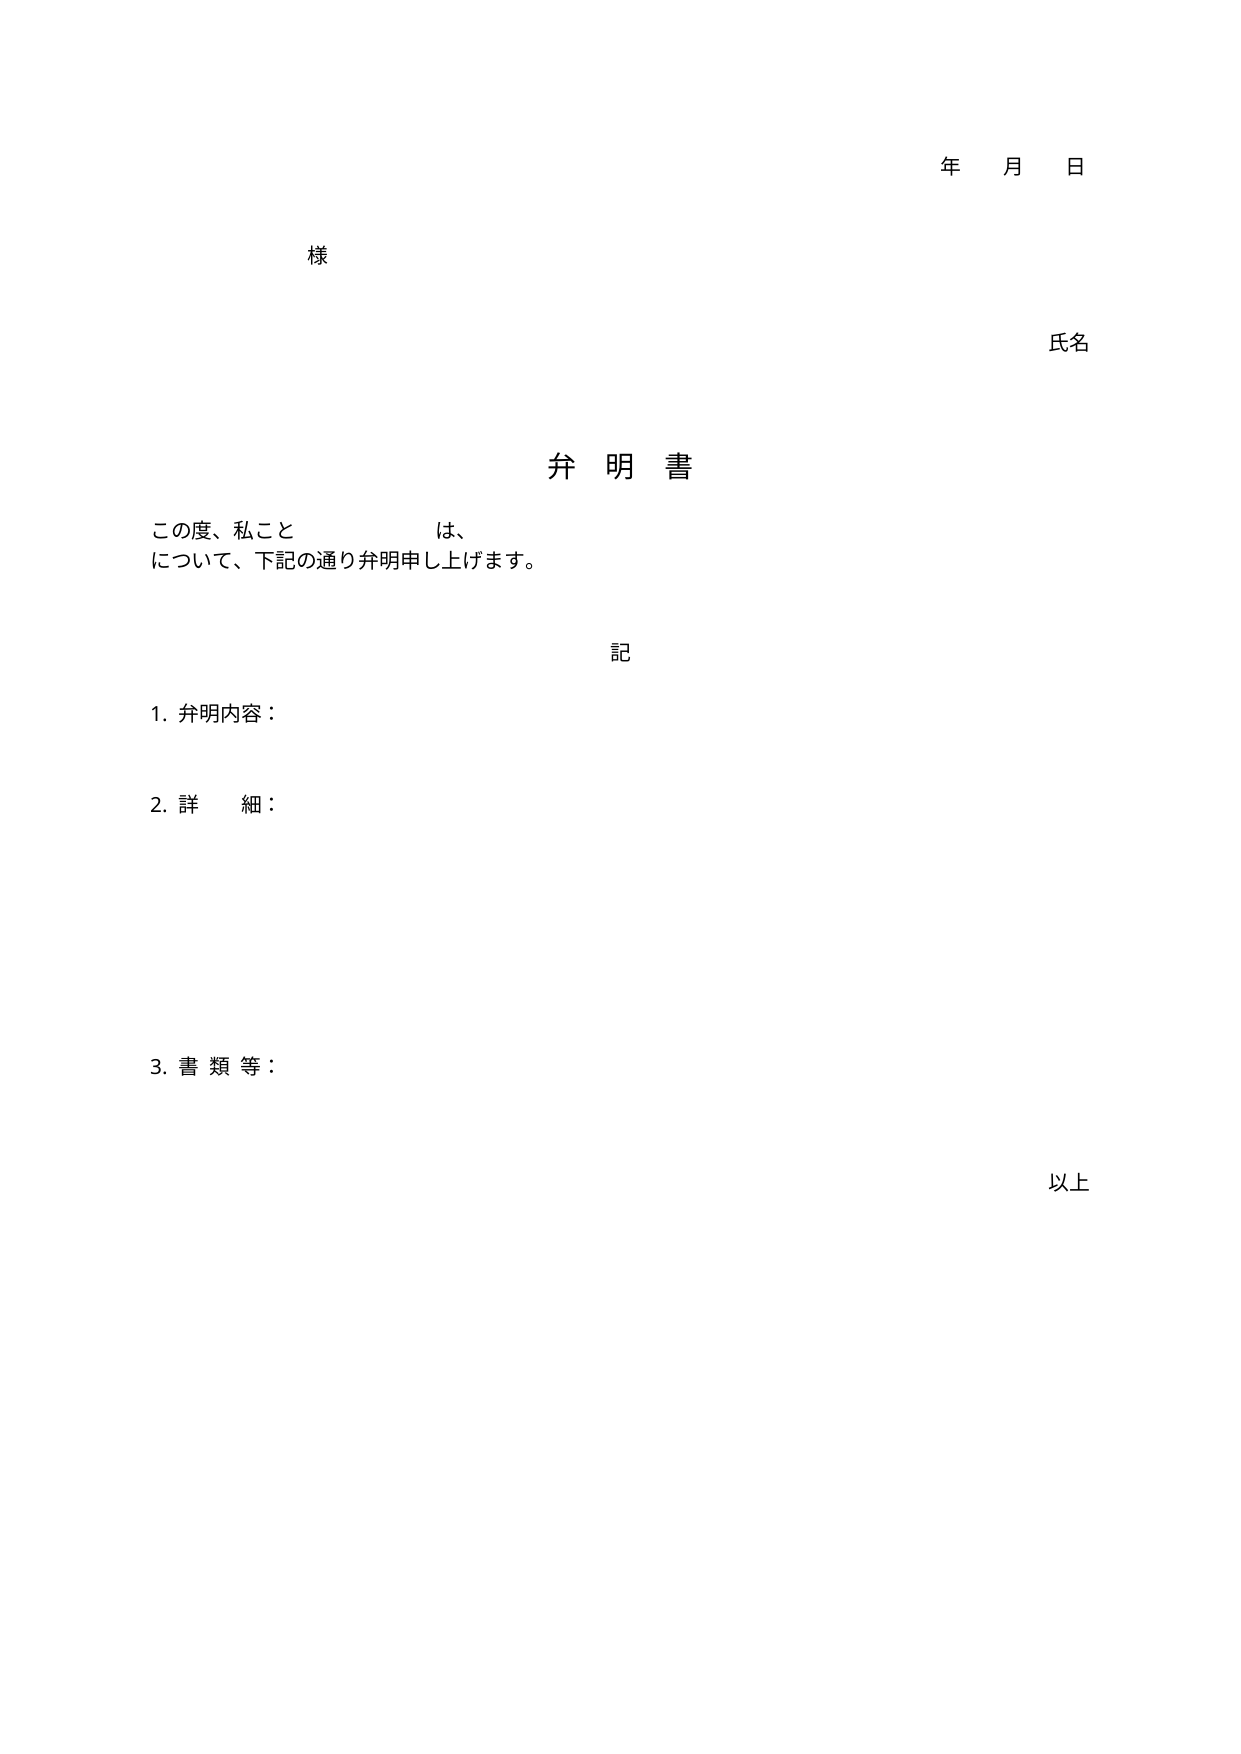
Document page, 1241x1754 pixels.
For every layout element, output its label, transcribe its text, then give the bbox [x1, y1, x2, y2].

text 氏名 [150, 326, 1090, 356]
text 2. 詳 細： [150, 788, 1090, 818]
text 1. 弁明内容： [150, 697, 1090, 727]
text 年 月 日 [150, 150, 1090, 180]
text 弁 明 書 [150, 444, 1090, 486]
text 以上 [150, 1166, 1090, 1196]
text について、下記の通り弁明申し上げます。 [150, 545, 1090, 575]
text この度、私こと は、 [150, 514, 1090, 545]
text 記 [150, 636, 1090, 666]
text 様 [150, 239, 1090, 269]
text 3. 書類等： [150, 1050, 1090, 1080]
